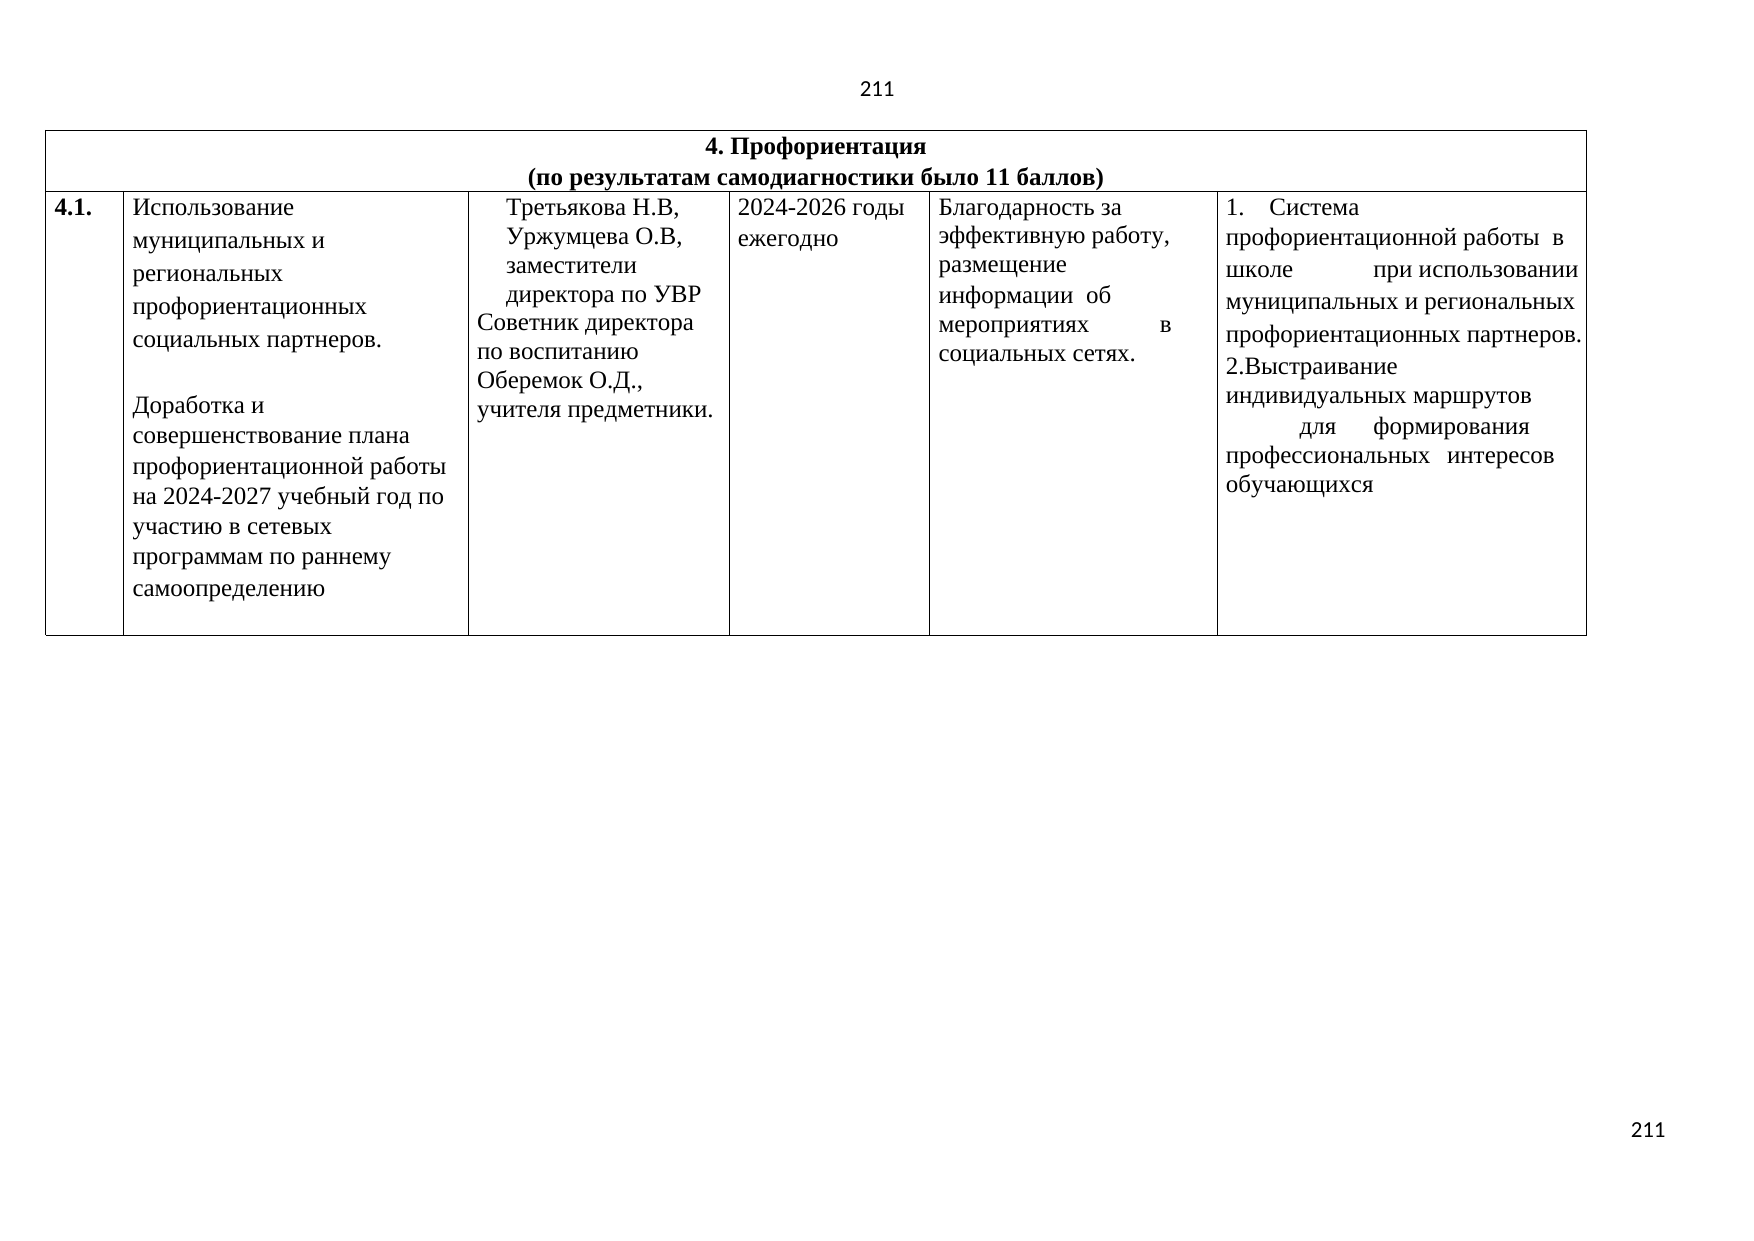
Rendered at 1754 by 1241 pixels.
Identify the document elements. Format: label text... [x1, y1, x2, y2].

table_cell Использование муниципальных и региональных профориентационных социальных партнеров. Доработка и совершенствование плана профориентационной работы на 2024-2027 учебный год по участию в сетевых программам по раннему самоопределению [124, 192, 468, 634]
table_cell 1. Система профориентационной работы в школе при использовании муниципальных и региональных профориентационных партнеров. 2.Выстраивание индивидуальных маршрутов для формирования профессиональных интересов обучающихся [1218, 192, 1586, 634]
table_cell Благодарность за эффективную работу, размещение информации об мероприятиях в социальных сетях. [930, 192, 1217, 634]
table_cell 2024-2026 годы ежегодно [730, 192, 929, 634]
table_cell 4. Профориентация (по результатам самодиагностики было 11 баллов) [46, 131, 1586, 191]
table_cell Третьякова Н.В, Уржумцева О.В, заместители директора по УВР Советник директора по воспитанию Оберемок О.Д., учителя предметники. [469, 192, 729, 634]
table_cell 4.1. [46, 192, 123, 634]
